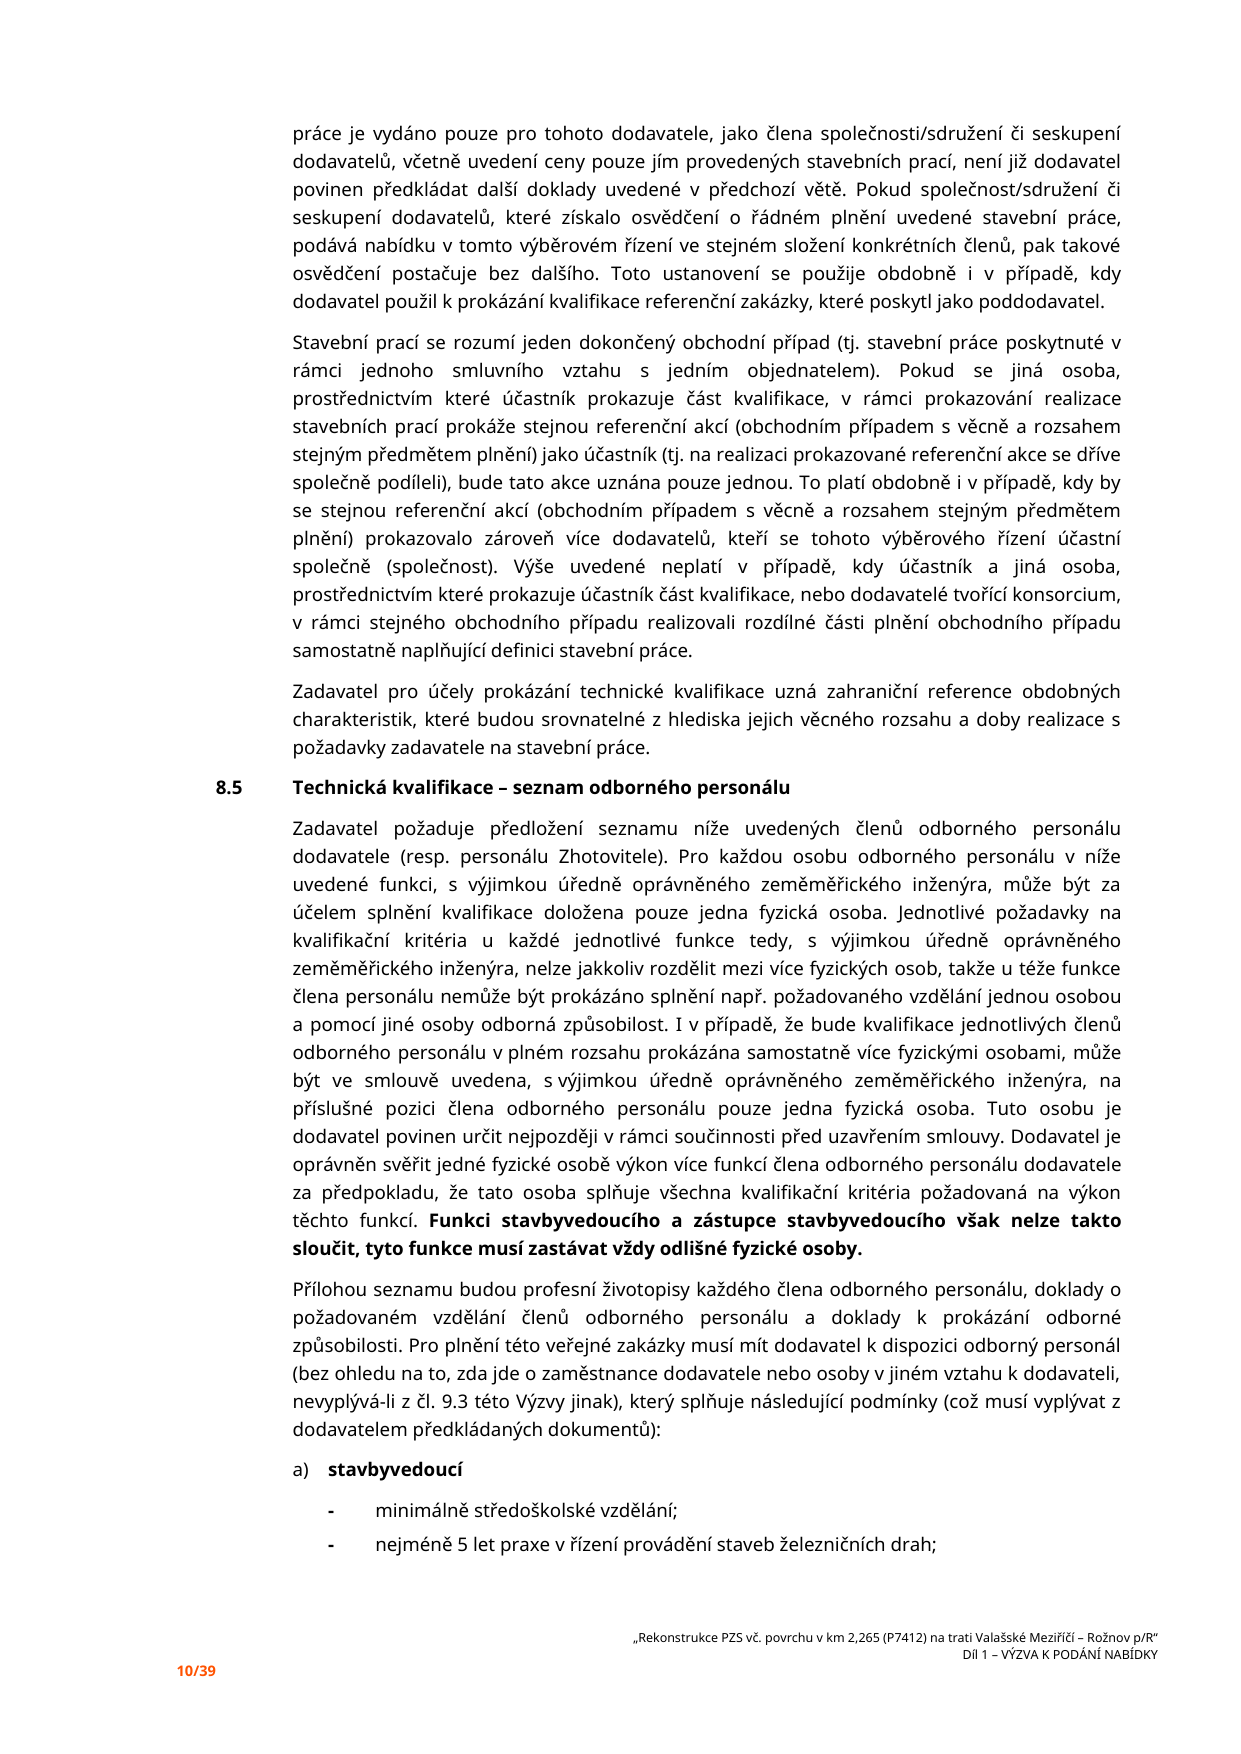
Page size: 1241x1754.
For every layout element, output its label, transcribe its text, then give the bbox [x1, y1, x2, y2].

text nejméně 5 let praxe v řízení provádění staveb železničních drah; [328, 1531, 1122, 1557]
text Technická kvalifikace – seznam odborného personálu [216, 774, 1122, 800]
list stavbyvedoucí [292, 1457, 1122, 1482]
text Zadavatel pro účely prokázání technické kvalifikace uzná zahraniční reference obdobných charakteristik, které budou srovnatelné z hlediska jejich věcného rozsahu a doby realizace s požadavky zadavatele na stavební práce. [292, 678, 1122, 759]
text minimálně středoškolské vzdělání; [328, 1497, 1122, 1523]
text Přílohou seznamu budou profesní životopisy každého člena odborného personálu, doklady o požadovaném vzdělání členů odborného personálu a doklady k prokázání odborné způsobilosti. Pro plnění této veřejné zakázky musí mít dodavatel k dispozici odborný personál (bez ohledu na to, zda jde o zaměstnance dodavatele nebo osoby v jiném vztahu k dodavateli, nevyplývá-li z čl. 9.3 této Výzvy jinak), který splňuje následující podmínky (což musí vyplývat z dodavatelem předkládaných dokumentů): [292, 1276, 1122, 1442]
text Stavební prací se rozumí jeden dokončený obchodní případ (tj. stavební práce poskytnuté v rámci jednoho smluvního vztahu s jedním objednatelem). Pokud se jiná osoba, prostřednictvím které účastník prokazuje část kvalifikace, v rámci prokazování realizace stavebních prací prokáže stejnou referenční akcí (obchodním případem s věcně a rozsahem stejným předmětem plnění) jako účastník (tj. na realizaci prokazované referenční akce se dříve společně podíleli), bude tato akce uznána pouze jednou. To platí obdobně i v případě, kdy by se stejnou referenční akcí (obchodním případem s věcně a rozsahem stejným předmětem plnění) prokazovalo zároveň více dodavatelů, kteří se tohoto výběrového řízení účastní společně (společnost). Výše uvedené neplatí v případě, kdy účastník a jiná osoba, prostřednictvím které prokazuje účastník část kvalifikace, nebo dodavatelé tvořící konsorcium, v rámci stejného obchodního případu realizovali rozdílné části plnění obchodního případu samostatně naplňující definici stavební práce. [292, 329, 1122, 663]
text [292, 121, 1122, 314]
text Zadavatel požaduje předložení seznamu níže uvedených členů odborného personálu dodavatele (resp. personálu Zhotovitele). Pro každou osobu odborného personálu v níže uvedené funkci, s výjimkou úředně oprávněného zeměměřického inženýra, může být za účelem splnění kvalifikace doložena pouze jedna fyzická osoba. Jednotlivé požadavky na kvalifikační kritéria u každé jednotlivé funkce tedy, s výjimkou úředně oprávněného zeměměřického inženýra, nelze jakkoliv rozdělit mezi více fyzických osob, takže u téže funkce člena personálu nemůže být prokázáno splnění např. požadovaného vzdělání jednou osobou a pomocí jiné osoby odborná způsobilost. I v případě, že bude kvalifikace jednotlivých členů odborného personálu v plném rozsahu prokázána samostatně více fyzickými osobami, může být ve smlouvě uvedena, s výjimkou úředně oprávněného zeměměřického inženýra, na příslušné pozici člena odborného personálu pouze jedna fyzická osoba. Tuto osobu je dodavatel povinen určit nejpozději v rámci součinnosti před uzavřením smlouvy. Dodavatel je oprávněn svěřit jedné fyzické osobě výkon více funkcí člena odborného personálu dodavatele za předpokladu, že tato osoba splňuje všechna kvalifikační kritéria požadovaná na výkon těchto funkcí. Funkci stavbyvedoucího a zástupce stavbyvedoucího však nelze takto sloučit, tyto funkce musí zastávat vždy odlišné fyzické osoby. [292, 815, 1122, 1261]
